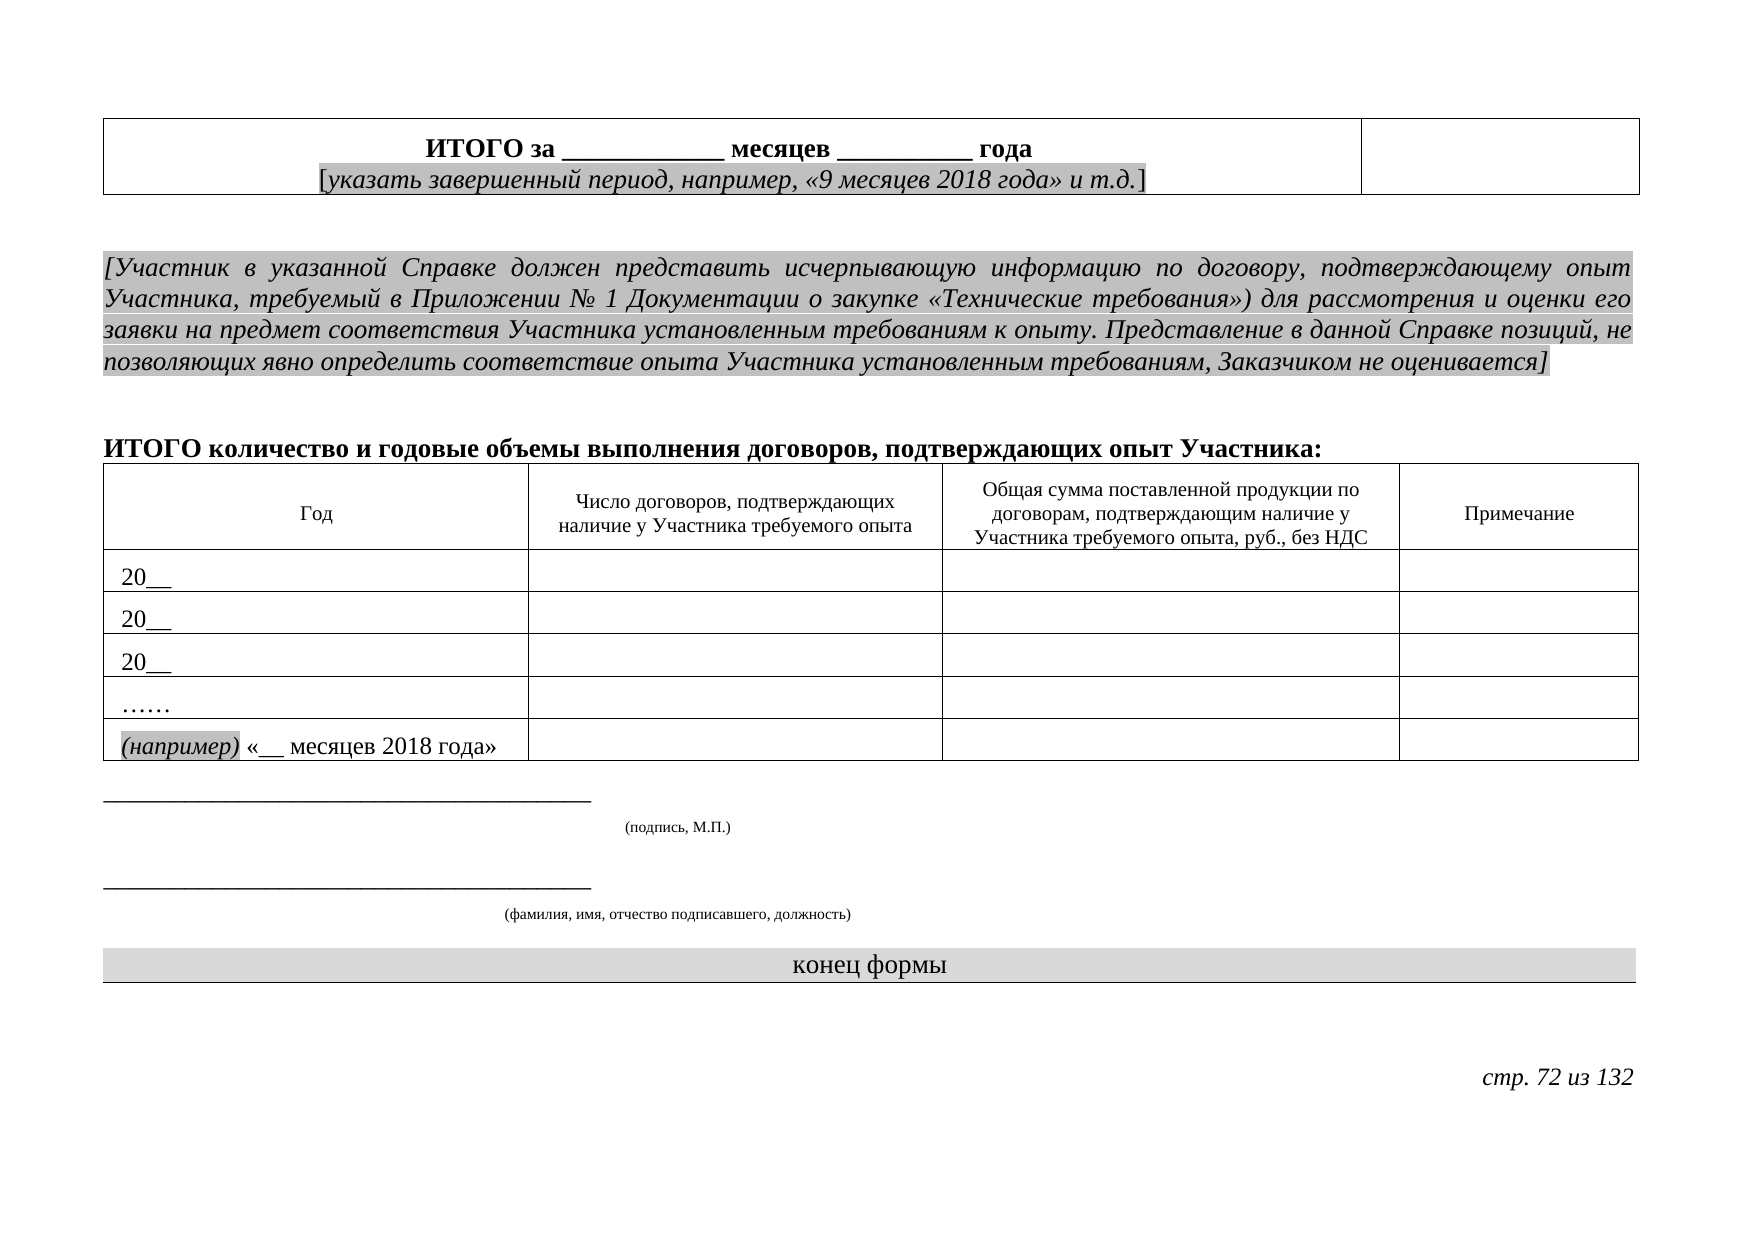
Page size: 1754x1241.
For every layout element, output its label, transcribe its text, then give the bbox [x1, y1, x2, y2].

table_cell [1362, 119, 1639, 194]
table_cell …… [104, 677, 528, 718]
table_header Число договоров, подтверждающих наличие у Участника требуемого опыта [529, 464, 942, 549]
table_cell [529, 677, 942, 718]
text (подпись, М.П.) [103, 817, 1252, 848]
text ____________________________________ [103, 861, 1636, 892]
table_cell [529, 550, 942, 591]
table_cell [529, 592, 942, 633]
table_header Год [104, 464, 528, 549]
table_cell [943, 719, 1399, 760]
table_cell [943, 634, 1399, 676]
text [Участник в указанной Справке должен представить исчерпывающую информацию по договору, подтверждающему опыт Участника, требуемый в Приложении № 1 Документации о закупке «Технические требования») для рассмотрения и оценки его заявки на предмет соответствия Участника установленным требованиям к опыту. Представление в данной Справке позиций, не позволяющих явно определить соответствие опыта Участника установленным требованиям, Заказчиком не оценивается] [103, 251, 1636, 376]
table_cell [943, 592, 1399, 633]
text ИТОГО количество и годовые объемы выполнения договоров, подтверждающих опыт Участника: [103, 432, 1636, 463]
table_cell [1400, 677, 1638, 718]
text (фамилия, имя, отчество подписавшего, должность) [103, 905, 1252, 936]
table_cell [529, 719, 942, 760]
table_cell [1400, 719, 1638, 760]
text конец формы [103, 948, 1636, 982]
table_cell [943, 677, 1399, 718]
table_header Общая сумма поставленной продукции по договорам, подтверждающим наличие у Участника требуемого опыта, руб., без НДС [943, 464, 1399, 549]
table_cell [1400, 592, 1638, 633]
table_cell ИТОГО за ____________ месяцев __________ года [указать завершенный период, например, «9 месяцев 2018 года» и т.д.] [104, 119, 1361, 194]
table_cell 20__ [104, 550, 528, 591]
table_cell [1400, 550, 1638, 591]
table_cell [943, 550, 1399, 591]
table_cell [1400, 634, 1638, 676]
text ____________________________________ [103, 774, 1636, 805]
table_cell 20__ [104, 634, 528, 676]
table_cell (например) «__ месяцев 2018 года» [104, 719, 528, 760]
table_cell 20__ [104, 592, 528, 633]
table_cell [529, 634, 942, 676]
table_header Примечание [1400, 464, 1638, 549]
